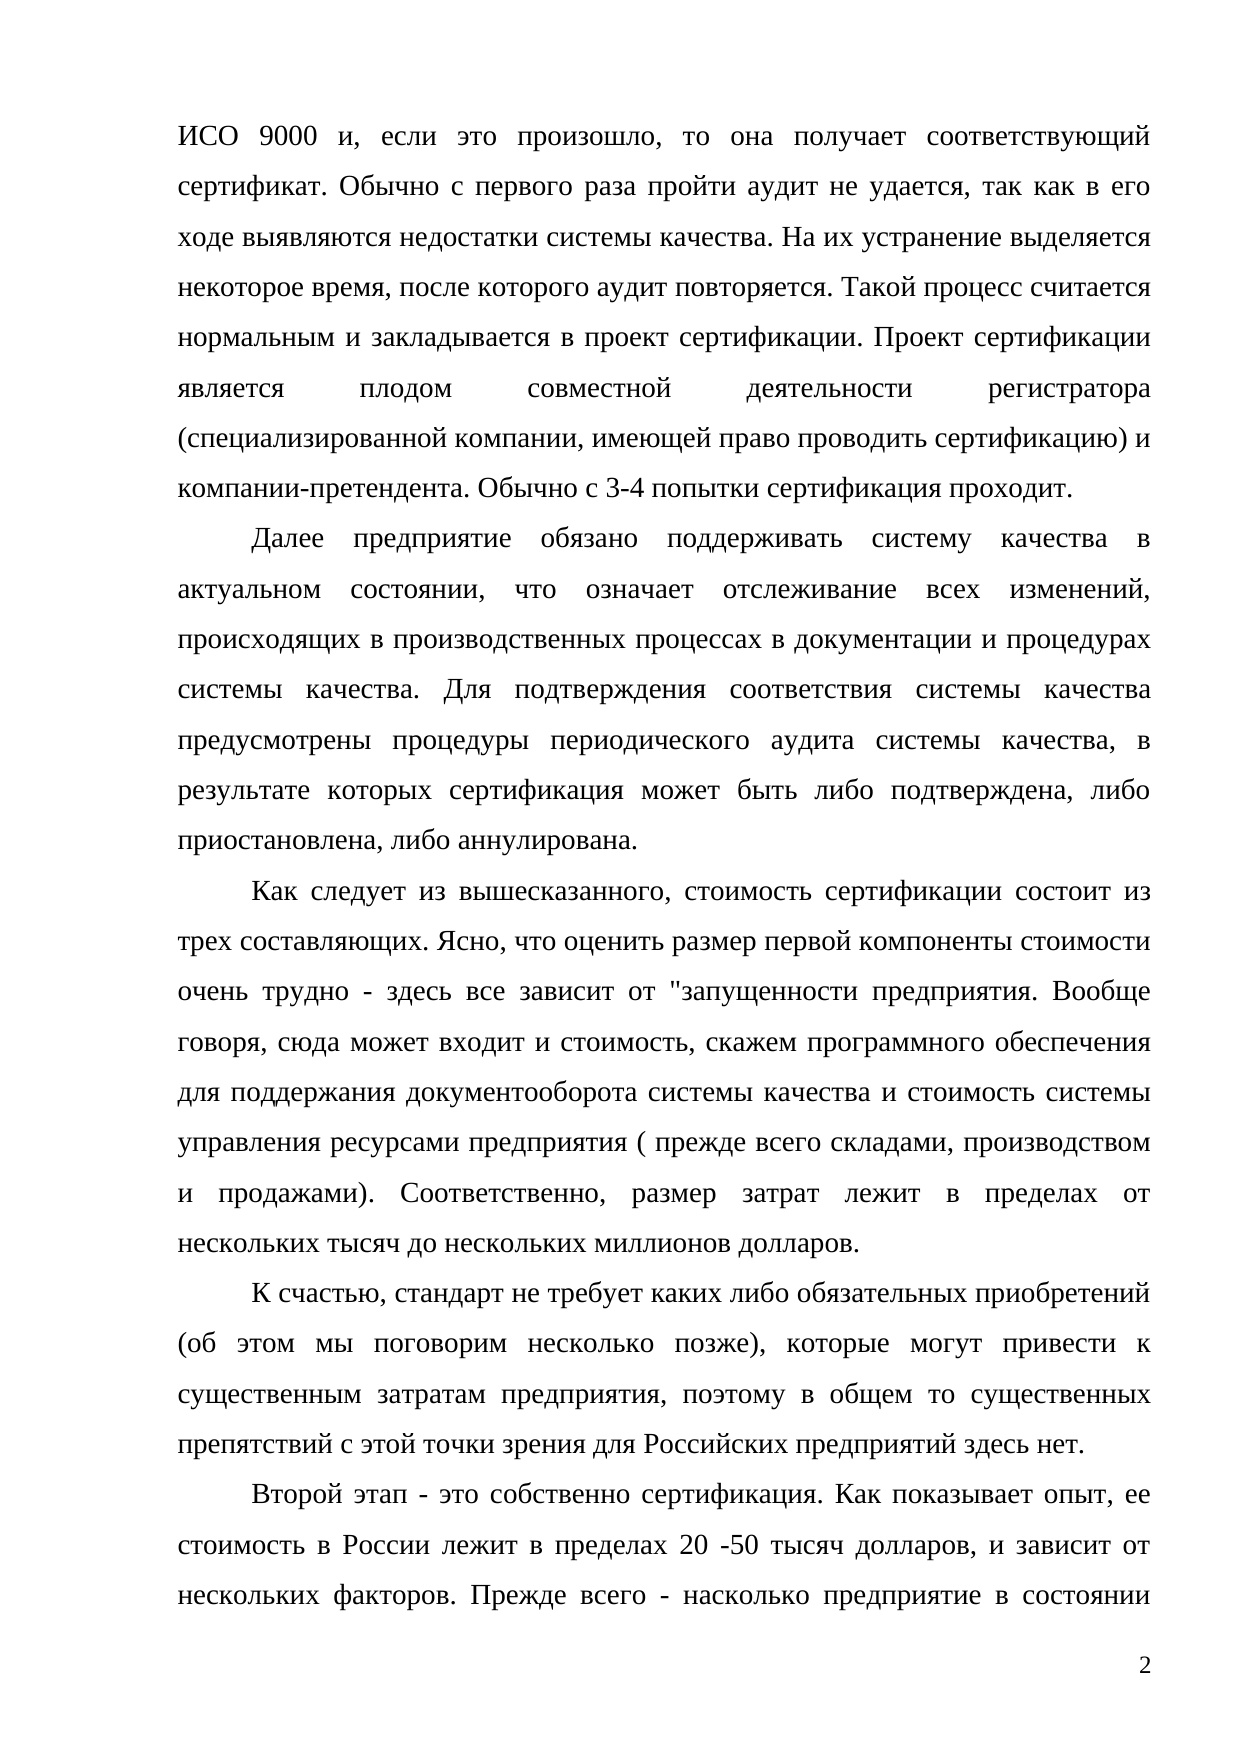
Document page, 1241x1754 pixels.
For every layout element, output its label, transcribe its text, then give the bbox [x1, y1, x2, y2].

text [177, 1477, 1152, 1611]
text Далее предприятие обязано поддерживать систему качества в актуальном состоянии, что означает отслеживание всех изменений, происходящих в производственных процессах в документации и процедурах системы качества. Для подтверждения соответствия системы качества предусмотрены процедуры периодического аудита системы качества, в результате которых сертификация может быть либо подтверждена, либо приостановлена, либо аннулирована. [177, 521, 1152, 856]
text Как следует из вышесказанного, стоимость сертификации состоит из трех составляющих. Ясно, что оценить размер первой компоненты стоимости очень трудно - здесь все зависит от "запущенности предприятия. Вообще говоря, сюда может входит и стоимость, скажем программного обеспечения для поддержания документооборота системы качества и стоимость системы управления ресурсами предприятия ( прежде всего складами, производством и продажами). Соответственно, размер затрат лежит в пределах от нескольких тысяч до нескольких миллионов долларов. [177, 873, 1152, 1258]
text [177, 118, 1152, 504]
text К счастью, стандарт не требует каких либо обязательных приобретений (об этом мы поговорим несколько позже), которые могут привести к существенным затратам предприятия, поэтому в общем то существенных препятствий с этой точки зрения для Российских предприятий здесь нет. [177, 1275, 1152, 1460]
